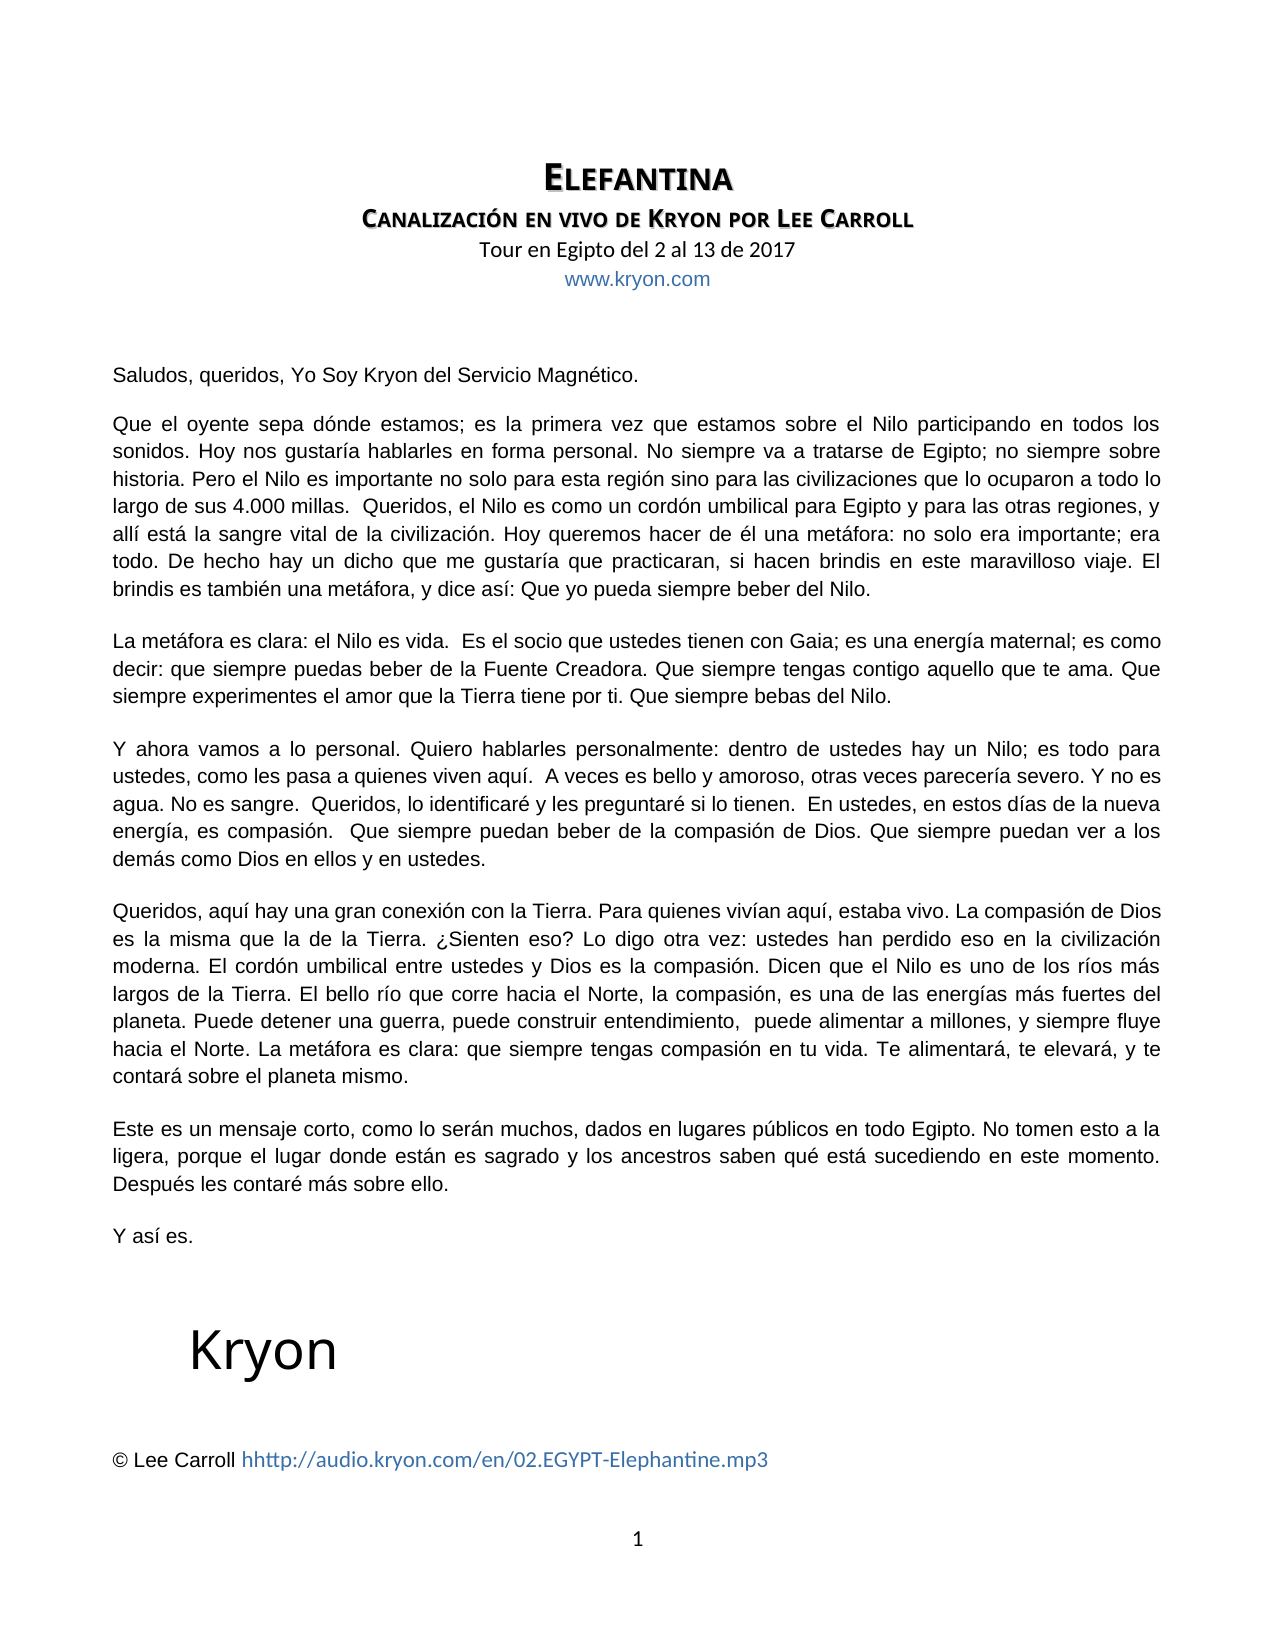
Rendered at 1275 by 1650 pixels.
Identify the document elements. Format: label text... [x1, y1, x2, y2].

text Kryon [112, 1276, 1162, 1385]
text Y ahora vamos a lo personal. Quiero hablarles personalmente: dentro de ustedes hay un Nilo; es todo para ustedes, como les pasa a quienes viven aquí. A veces es bello y amoroso, otras veces parecería severo. Y no es agua. No es sangre. Queridos, lo identificaré y les preguntaré si lo tienen. En ustedes, en estos días de la nueva energía, es compasión. Que siempre puedan beber de la compasión de Dios. Que siempre puedan ver a los demás como Dios en ellos y en ustedes. [112, 736, 1162, 870]
text Tour en Egipto del 2 al 13 de 2017 [112, 235, 1162, 263]
text Y así es. [112, 1224, 1162, 1248]
text Saludos, queridos, Yo Soy Kryon del Servicio Magnético. [112, 363, 1162, 387]
text Que el oyente sepa dónde estamos; es la primera vez que estamos sobre el Nilo participando en todos los sonidos. Hoy nos gustaría hablarles en forma personal. No siempre va a tratarse de Egipto; no siempre sobre historia. Pero el Nilo es importante no solo para esta región sino para las civilizaciones que lo ocuparon a todo lo largo de sus . Queridos, el Nilo es como un cordón umbilical para Egipto y para las otras regiones, y allí está la sangre vital de la civilización. Hoy queremos hacer de él una metáfora: no solo era importante; era todo. De hecho hay un dicho que me gustaría que practicaran, si hacen brindis en este maravilloso viaje. El brindis es también una metáfora, y dice así: Que yo pueda siempre beber del Nilo. [112, 411, 1162, 600]
text www.kryon.com [112, 267, 1162, 291]
text © Lee Carroll hhttp://audio.kryon.com/en/02.EGYPT-Elephantine.mp3 [112, 1445, 1162, 1473]
text Este es un mensaje corto, como lo serán muchos, dados en lugares públicos en todo Egipto. No tomen esto a la ligera, porque el lugar donde están es sagrado y los ancestros saben qué está sucediendo en este momento. Después les contaré más sobre ello. [112, 1116, 1162, 1195]
text La metáfora es clara: el Nilo es vida. Es el socio que ustedes tienen con Gaia; es una energía maternal; es como decir: que siempre puedas beber de la Fuente Creadora. Que siempre tengas contigo aquello que te ama. Que siempre experimentes el amor que la Tierra tiene por ti. Que siempre bebas del Nilo. [112, 629, 1162, 708]
text Queridos, aquí hay una gran conexión con la Tierra. Para quienes vivían aquí, estaba vivo. La compasión de Dios es la misma que la de la Tierra. ¿Sienten eso? Lo digo otra vez: ustedes han perdido eso en la civilización moderna. El cordón umbilical entre ustedes y Dios es la compasión. Dicen que el Nilo es uno de los ríos más largos de la Tierra. El bello río que corre hacia el Norte, la compasión, es una de las energías más fuertes del planeta. Puede detener una guerra, puede construir entendimiento, puede alimentar a millones, y siempre fluye hacia el Norte. La metáfora es clara: que siempre tengas compasión en tu vida. Te alimentará, te elevará, y te contará sobre el planeta mismo. [112, 899, 1162, 1088]
text Elefantina Canalización en vivo de Kryon por Lee Carroll [112, 150, 1162, 235]
